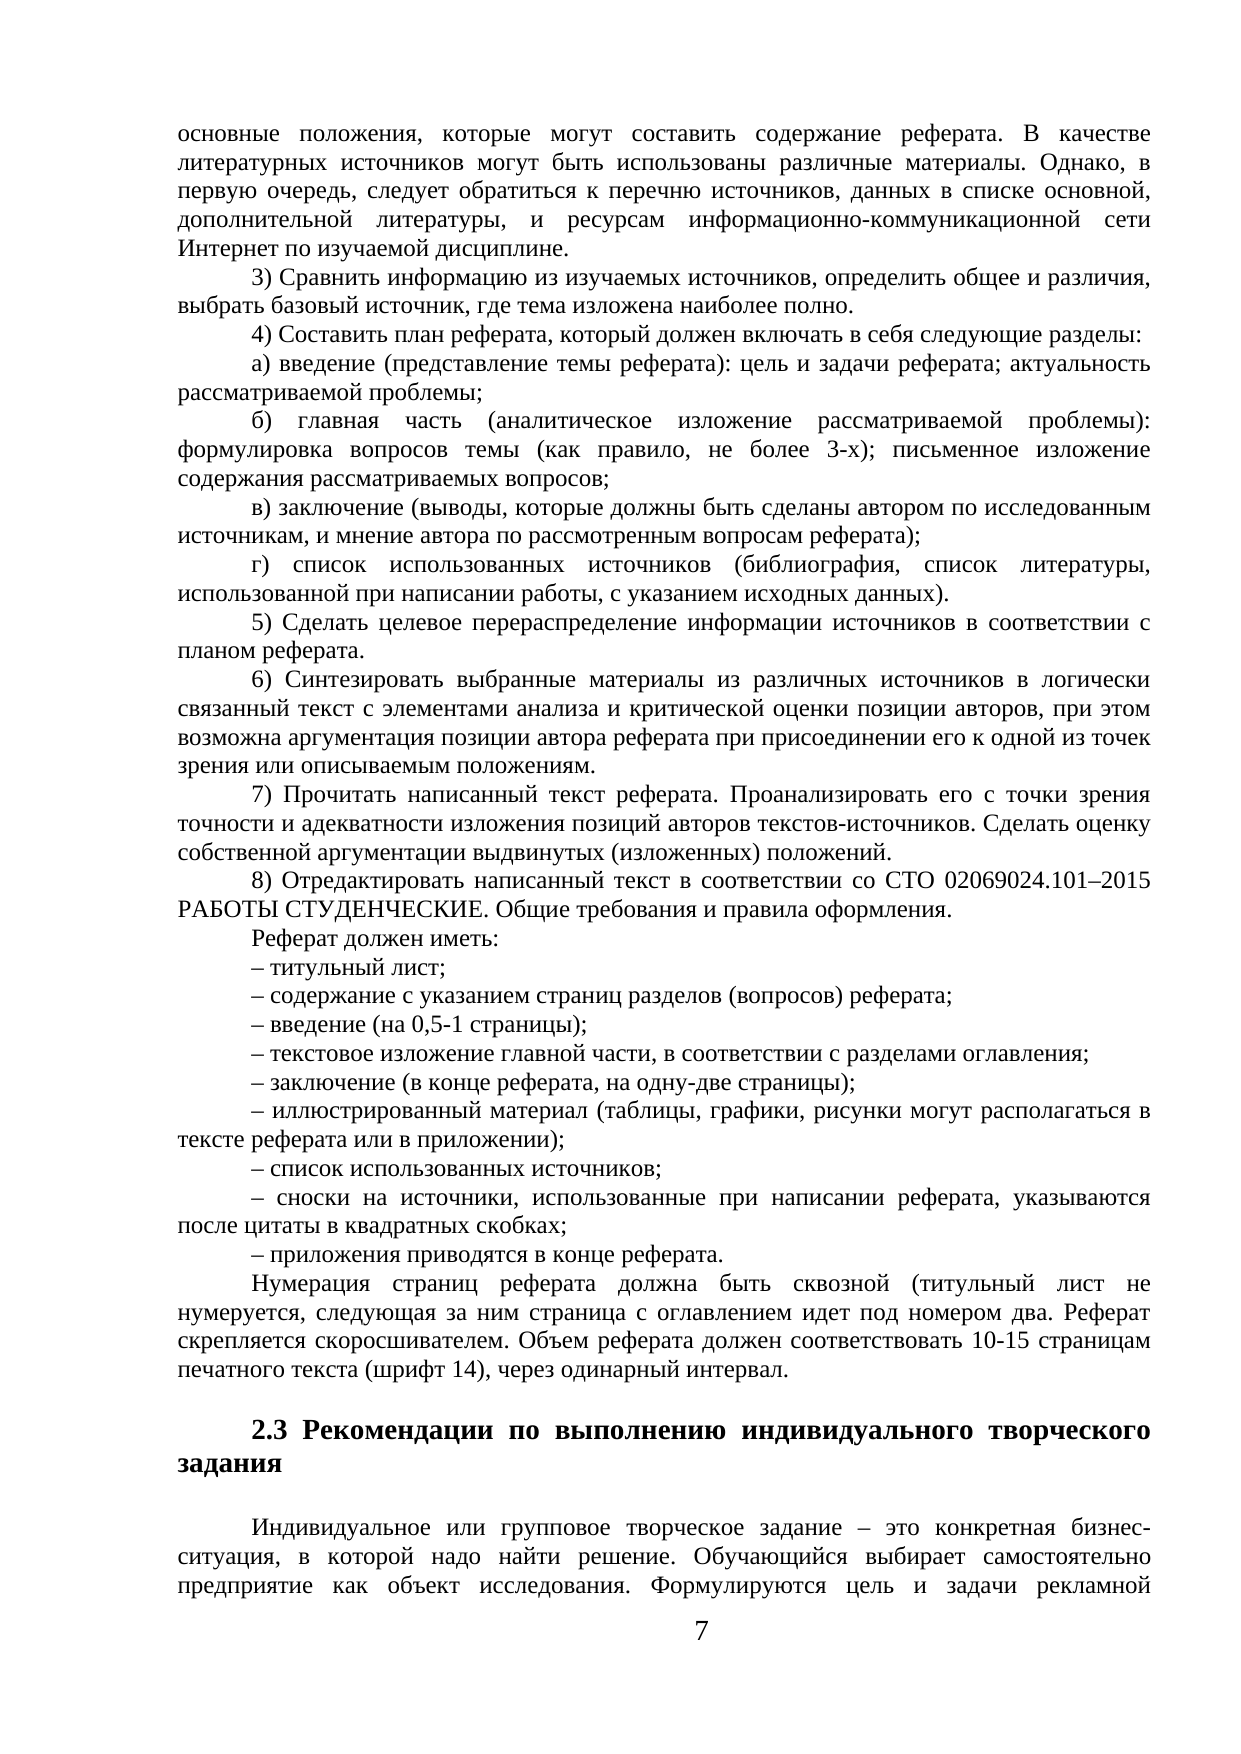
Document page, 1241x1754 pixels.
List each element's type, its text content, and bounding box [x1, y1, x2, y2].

text 4) Составить план реферата, который должен включать в себя следующие разделы: [177, 319, 1152, 348]
text – приложения приводятся в конце реферата. [177, 1239, 1152, 1268]
text Реферат должен иметь: [177, 923, 1152, 952]
text в) заключение (выводы, которые должны быть сделаны автором по исследованным источникам, и мнение автора по рассмотренным вопросам реферата); [177, 492, 1152, 549]
text – содержание с указанием страниц разделов (вопросов) реферата; [177, 981, 1152, 1009]
text – титульный лист; [177, 952, 1152, 981]
text 7) Прочитать написанный текст реферата. Проанализировать его с точки зрения точности и адекватности изложения позиций авторов текстов-источников. Сделать оценку собственной аргументации выдвинутых (изложенных) положений. [177, 779, 1152, 866]
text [177, 1512, 1152, 1599]
text – сноски на источники, использованные при написании реферата, указываются после цитаты в квадратных скобках; [177, 1182, 1152, 1239]
text – заключение (в конце реферата, на одну-две страницы); [177, 1067, 1152, 1096]
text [177, 118, 1152, 262]
text б) главная часть (аналитическое изложение рассматриваемой проблемы): формулировка вопросов темы (как правило, не более 3-х); письменное изложение содержания рассматриваемых вопросов; [177, 406, 1152, 492]
text – список использованных источников; [177, 1153, 1152, 1182]
subtitle 2.3 Рекомендации по выполнению индивидуального творческого задания [177, 1412, 1152, 1479]
text – текстовое изложение главной части, в соответствии с разделами оглавления; [177, 1038, 1152, 1067]
text а) введение (представление темы реферата): цель и задачи реферата; актуальность рассматриваемой проблемы; [177, 348, 1152, 406]
text 5) Сделать целевое перераспределение информации источников в соответствии с планом реферата. [177, 607, 1152, 664]
text г) список использованных источников (библиография, список литературы, использованной при написании работы, с указанием исходных данных). [177, 549, 1152, 607]
text – иллюстрированный материал (таблицы, графики, рисунки могут располагаться в тексте реферата или в приложении); [177, 1096, 1152, 1153]
text – введение (на 0,5-1 страницы); [177, 1009, 1152, 1038]
text 3) Сравнить информацию из изучаемых источников, определить общее и различия, выбрать базовый источник, где тема изложена наиболее полно. [177, 262, 1152, 319]
text 8) Отредактировать написанный текст в соответствии со СТО 02069024.101–2015 РАБОТЫ СТУДЕНЧЕСКИЕ. Общие требования и правила оформления. [177, 866, 1152, 923]
text 6) Синтезировать выбранные материалы из различных источников в логически связанный текст с элементами анализа и критической оценки позиции авторов, при этом возможна аргументация позиции автора реферата при присоединении его к одной из точек зрения или описываемым положениям. [177, 664, 1152, 779]
text Нумерация страниц реферата должна быть сквозной (титульный лист не нумеруется, следующая за ним страница с оглавлением идет под номером два. Реферат скрепляется скоросшивателем. Объем реферата должен соответствовать 10-15 страницам печатного текста (шрифт 14), через одинарный интервал. [177, 1268, 1152, 1383]
